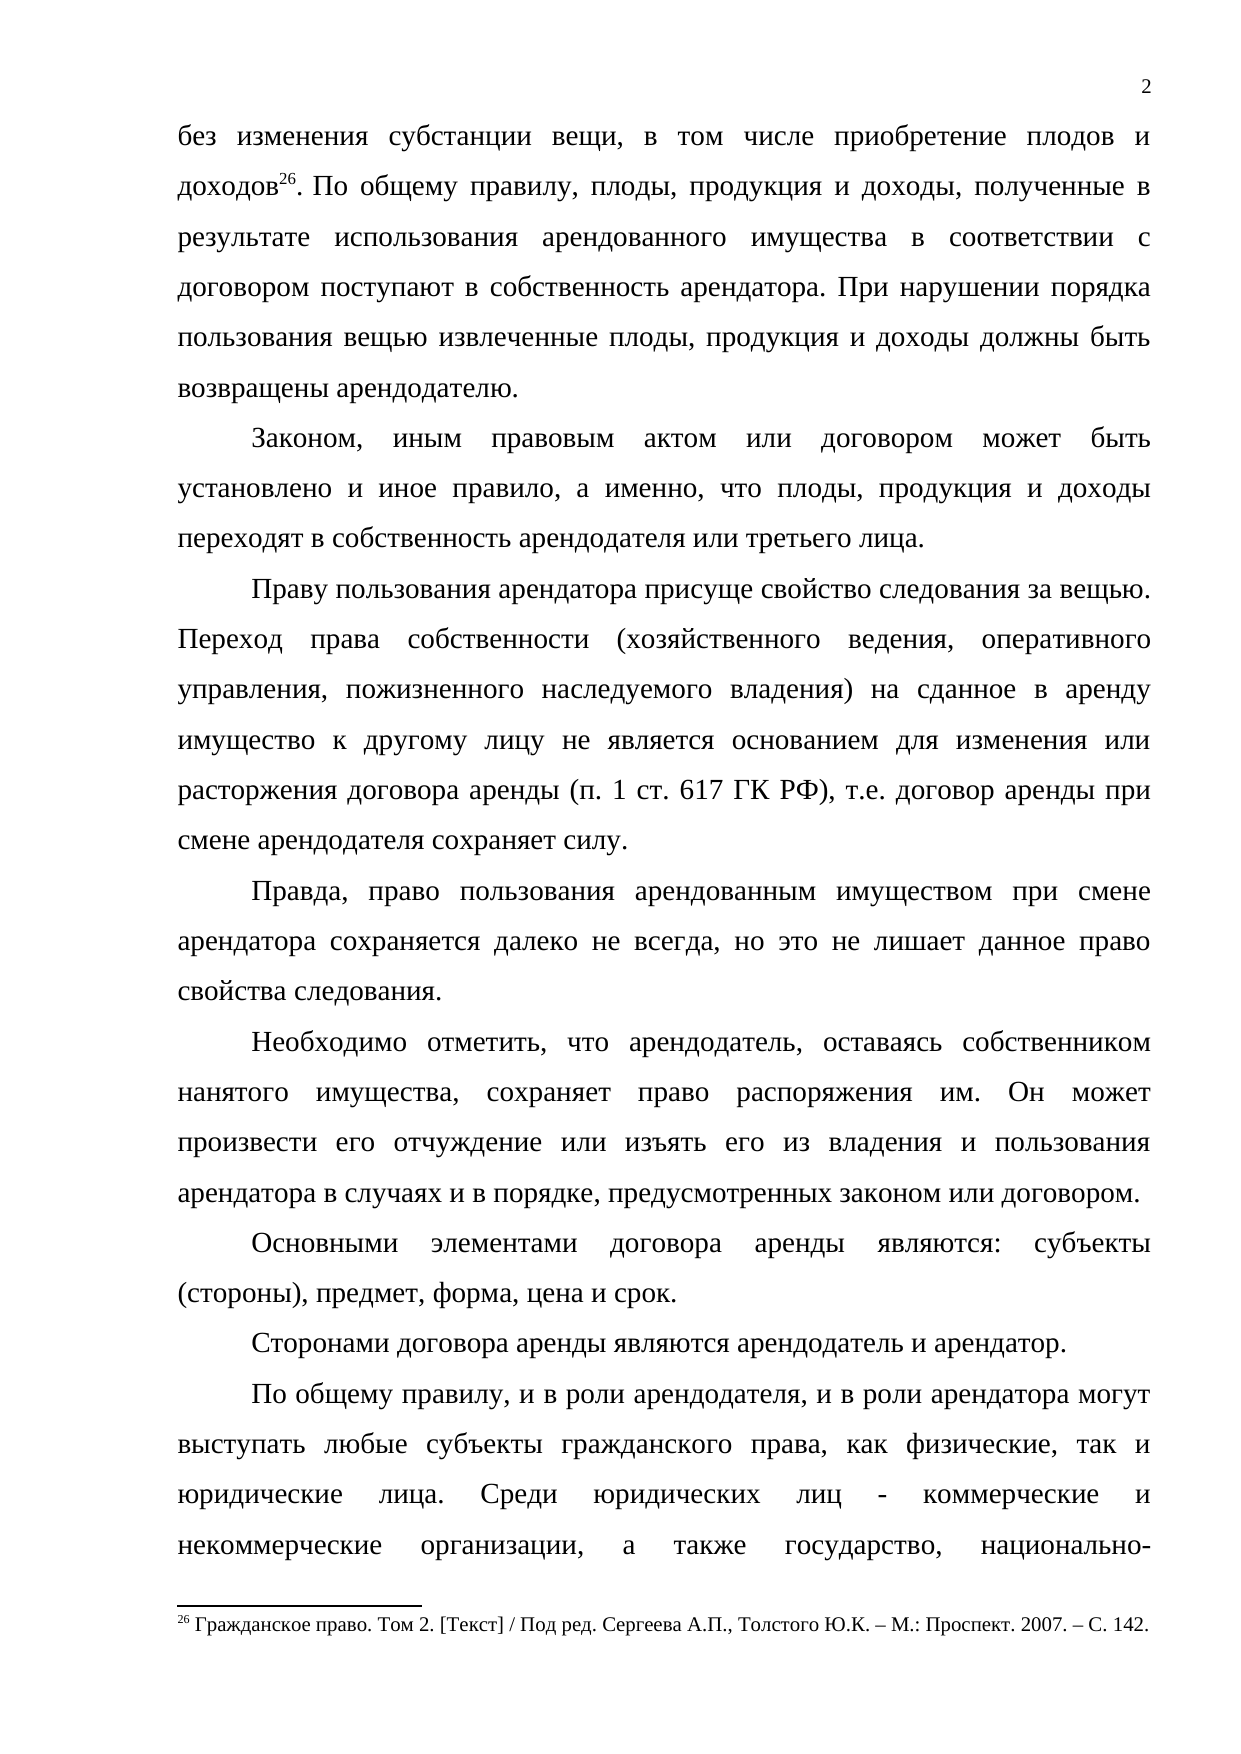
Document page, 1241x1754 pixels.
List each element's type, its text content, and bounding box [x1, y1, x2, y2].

text Правда, право пользования арендованным имуществом при смене арендатора сохраняется далеко не всегда, но это не лишает данное право свойства следования. [177, 873, 1152, 1007]
text Необходимо отметить, что арендодатель, оставаясь собственником нанятого имущества, сохраняет право распоряжения им. Он может произвести его отчуждение или изъять его из владения и пользования арендатора в случаях и в порядке, предусмотренных законом или договором. [177, 1024, 1152, 1208]
text Сторонами договора аренды являются арендодатель и арендатор. [177, 1326, 1152, 1359]
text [177, 1376, 1152, 1560]
text Законом, иным правовым актом или договором может быть установлено и иное правило, а именно, что плоды, продукция и доходы переходят в собственность арендодателя или третьего лица. [177, 420, 1152, 554]
text Праву пользования арендатора присуще свойство следования за вещью. Переход права собственности (хозяйственного ведения, оперативного управления, пожизненного наследуемого владения) на сданное в аренду имущество к другому лицу не является основанием для изменения или расторжения договора аренды (п. 1 ст. 617 ГК РФ), т.е. договор аренды при смене арендодателя сохраняет силу. [177, 571, 1152, 856]
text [177, 118, 1152, 403]
text Основными элементами договора аренды являются: субъекты (стороны), предмет, форма, цена и срок. [177, 1225, 1152, 1309]
